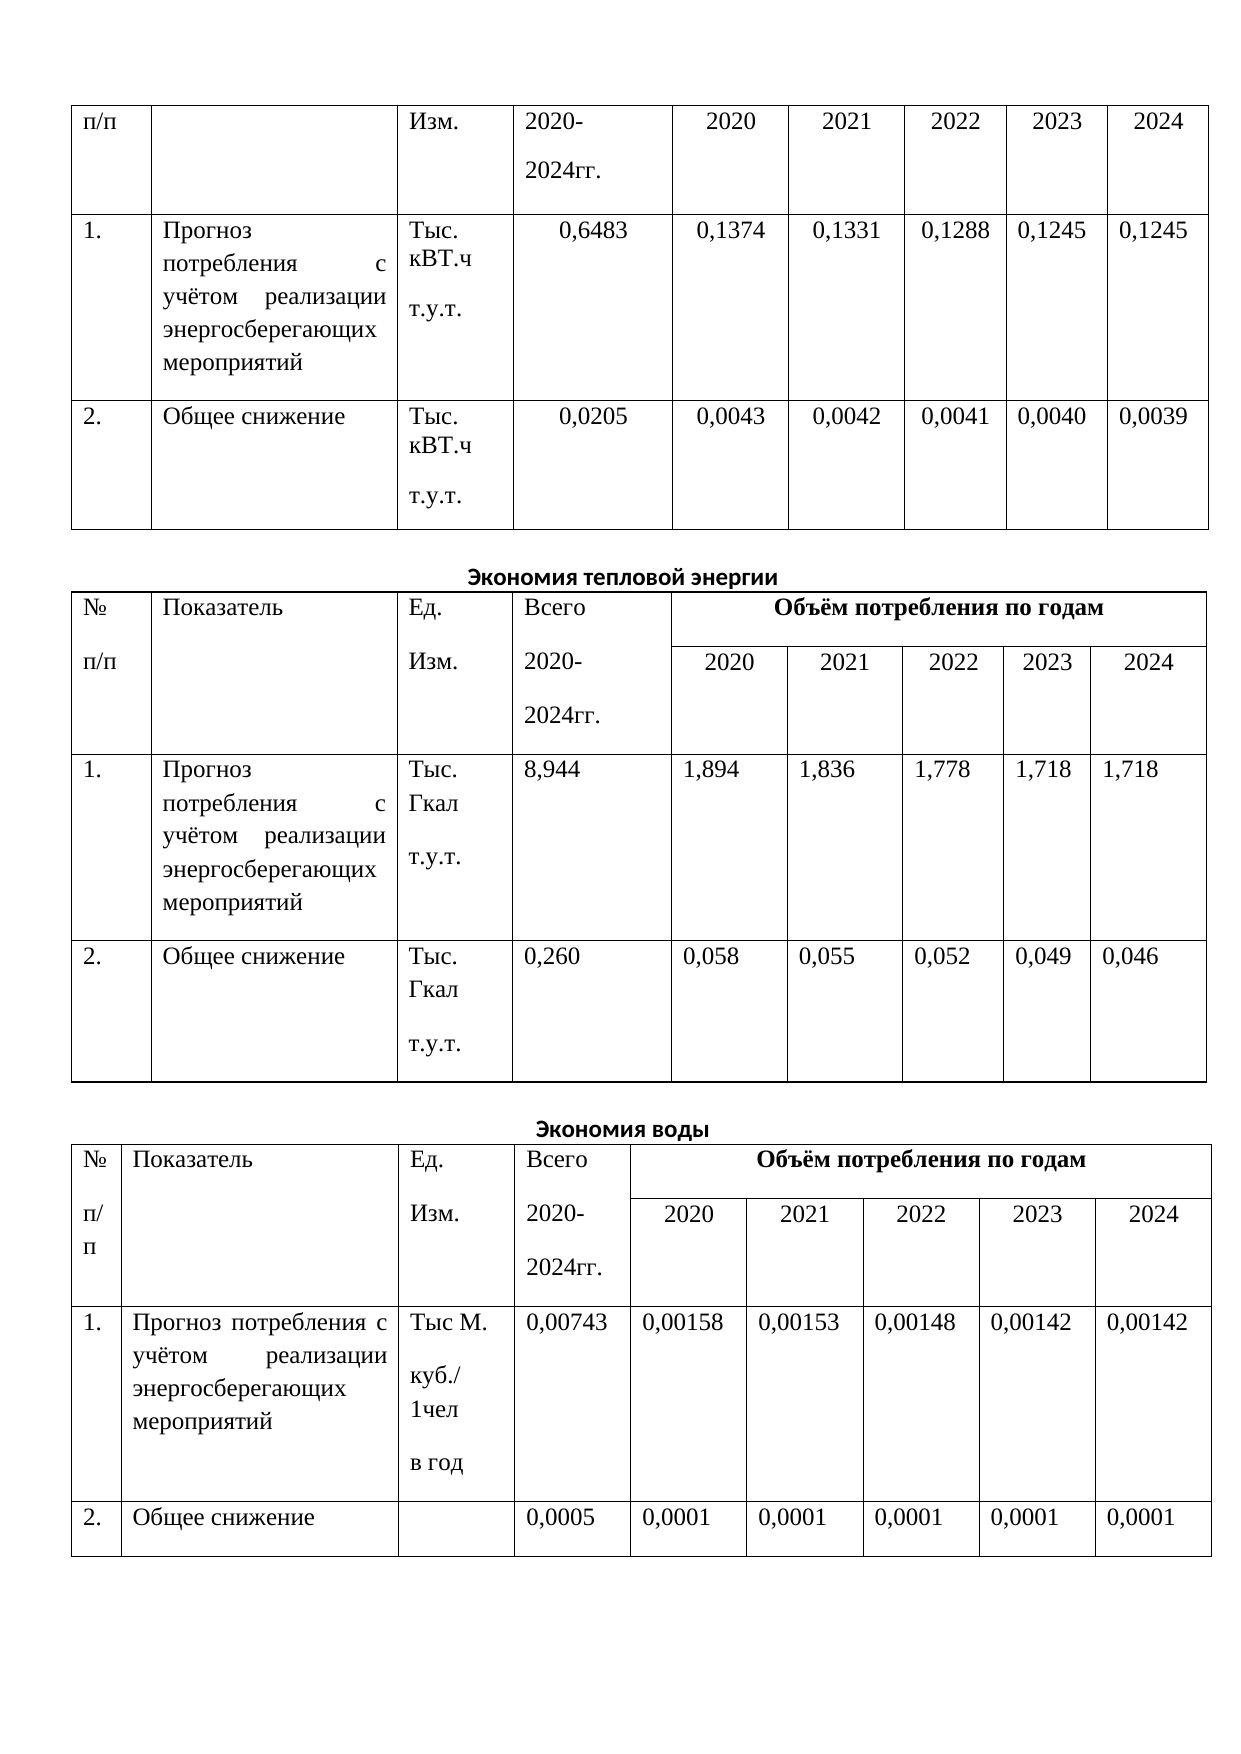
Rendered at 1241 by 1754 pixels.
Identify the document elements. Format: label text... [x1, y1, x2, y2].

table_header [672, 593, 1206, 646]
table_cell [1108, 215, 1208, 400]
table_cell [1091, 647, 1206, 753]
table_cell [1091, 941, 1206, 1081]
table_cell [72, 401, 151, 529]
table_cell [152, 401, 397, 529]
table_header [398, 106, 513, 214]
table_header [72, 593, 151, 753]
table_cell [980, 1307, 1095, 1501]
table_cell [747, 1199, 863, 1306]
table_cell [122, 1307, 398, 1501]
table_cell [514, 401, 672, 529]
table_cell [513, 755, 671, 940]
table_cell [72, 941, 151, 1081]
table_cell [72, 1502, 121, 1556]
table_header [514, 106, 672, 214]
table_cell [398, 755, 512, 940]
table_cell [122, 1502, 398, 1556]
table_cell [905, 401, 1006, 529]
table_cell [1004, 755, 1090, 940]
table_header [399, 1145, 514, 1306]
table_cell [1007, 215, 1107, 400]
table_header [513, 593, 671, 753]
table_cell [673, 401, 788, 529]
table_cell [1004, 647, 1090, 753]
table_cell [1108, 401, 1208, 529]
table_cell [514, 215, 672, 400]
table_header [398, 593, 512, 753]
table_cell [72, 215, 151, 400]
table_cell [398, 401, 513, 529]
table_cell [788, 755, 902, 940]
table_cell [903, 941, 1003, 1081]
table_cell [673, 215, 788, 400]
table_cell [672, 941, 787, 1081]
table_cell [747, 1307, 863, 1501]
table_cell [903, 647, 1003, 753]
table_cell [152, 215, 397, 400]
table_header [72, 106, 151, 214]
text Экономия воды [94, 1113, 1152, 1143]
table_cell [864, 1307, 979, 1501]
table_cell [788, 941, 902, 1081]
text Экономия тепловой энергии [94, 561, 1152, 591]
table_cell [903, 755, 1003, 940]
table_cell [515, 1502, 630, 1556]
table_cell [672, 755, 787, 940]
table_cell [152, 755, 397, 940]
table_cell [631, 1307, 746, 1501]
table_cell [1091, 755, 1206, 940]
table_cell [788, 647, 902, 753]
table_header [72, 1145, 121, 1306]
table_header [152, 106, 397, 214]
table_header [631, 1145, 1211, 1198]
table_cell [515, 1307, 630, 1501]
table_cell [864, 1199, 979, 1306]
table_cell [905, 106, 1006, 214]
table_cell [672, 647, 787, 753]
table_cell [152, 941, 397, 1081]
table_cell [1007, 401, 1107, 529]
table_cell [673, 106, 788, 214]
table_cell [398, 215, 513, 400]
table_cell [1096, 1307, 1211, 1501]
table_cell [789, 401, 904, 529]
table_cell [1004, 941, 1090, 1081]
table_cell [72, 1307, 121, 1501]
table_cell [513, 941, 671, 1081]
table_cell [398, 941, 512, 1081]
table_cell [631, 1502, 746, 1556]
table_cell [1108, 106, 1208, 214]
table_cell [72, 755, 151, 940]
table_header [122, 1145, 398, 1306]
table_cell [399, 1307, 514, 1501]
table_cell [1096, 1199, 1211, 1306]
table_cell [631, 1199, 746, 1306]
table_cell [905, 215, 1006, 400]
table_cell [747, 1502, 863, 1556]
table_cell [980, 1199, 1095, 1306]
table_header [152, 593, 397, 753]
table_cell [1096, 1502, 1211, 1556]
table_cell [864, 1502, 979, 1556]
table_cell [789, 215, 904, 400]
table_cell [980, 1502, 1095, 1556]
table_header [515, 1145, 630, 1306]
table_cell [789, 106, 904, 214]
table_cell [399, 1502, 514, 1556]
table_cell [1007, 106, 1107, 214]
